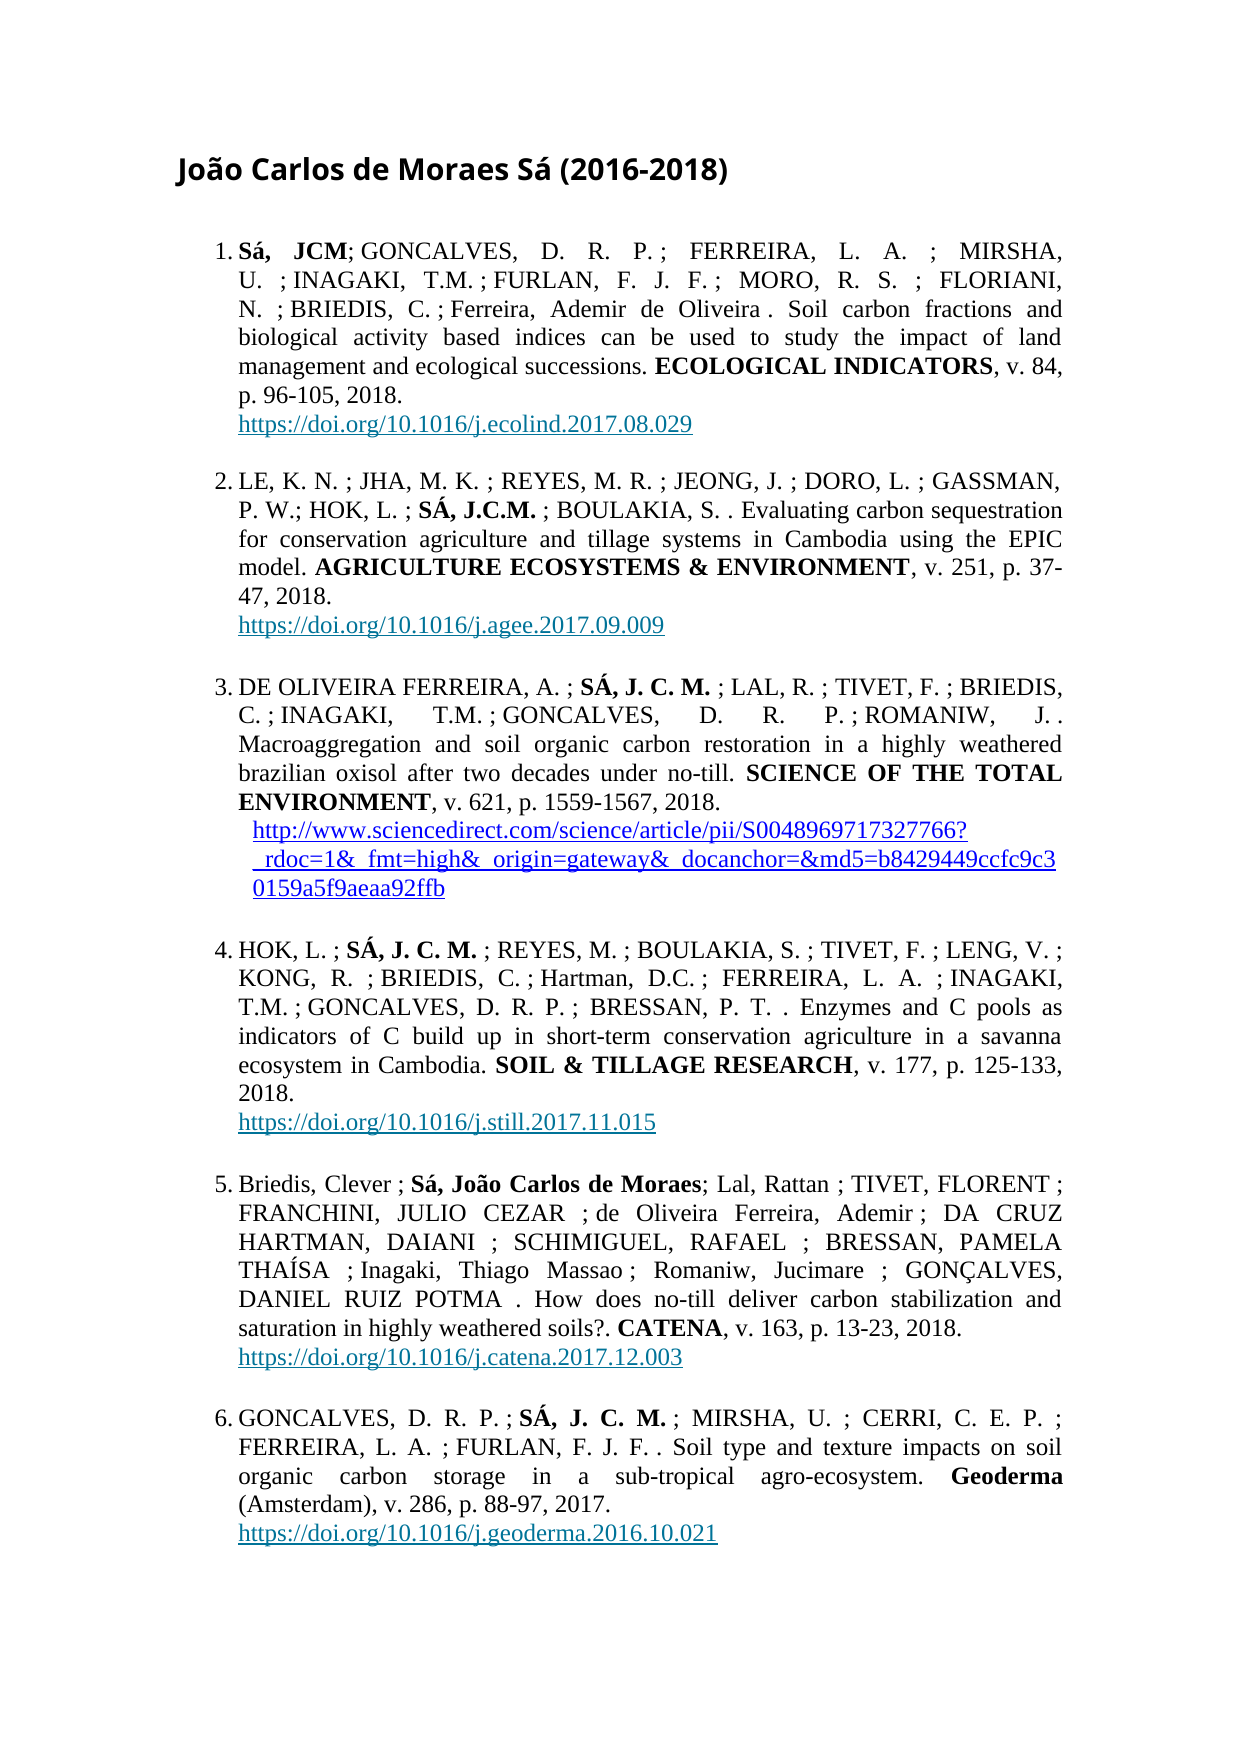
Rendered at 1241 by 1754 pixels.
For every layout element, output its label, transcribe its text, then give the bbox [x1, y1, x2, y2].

list https://doi.org/10.1016/j.catena.2017.12.003 [238, 1342, 1063, 1370]
list http://www.sciencedirect.com/science/article/pii/S0048969717327766?_rdoc=1&_fmt=high&_origin=gateway&_docanchor=&md5=b8429449ccfc9c30159a5f9aeaa92ffb [252, 816, 1063, 902]
list HOK, L. ; SÁ, J. C. M. ; REYES, M. ; BOULAKIA, S. ; TIVET, F. ; LENG, V. ; KONG, R. ; BRIEDIS, C. ; Hartman, D.C. ; FERREIRA, L. A. ; INAGAKI, T.M. ; GONCALVES, D. R. P. ; BRESSAN, P. T. . Enzymes and C pools as indicators of C build up in short-term conservation agriculture in a savanna ecosystem in Cambodia. SOIL & TILLAGE RESEARCH, v. 177, p. 125-133, 2018. [214, 935, 1063, 1107]
list https://doi.org/10.1016/j.geoderma.2016.10.021 [238, 1518, 1063, 1547]
list https://doi.org/10.1016/j.ecolind.2017.08.029 [238, 409, 1063, 437]
list DE OLIVEIRA FERREIRA, A. ; SÁ, J. C. M. ; LAL, R. ; TIVET, F. ; BRIEDIS, C. ; INAGAKI, T.M. ; GONCALVES, D. R. P. ; ROMANIW, J. . Macroaggregation and soil organic carbon restoration in a highly weathered brazilian oxisol after two decades under no-till. SCIENCE OF THE TOTAL ENVIRONMENT, v. 621, p. 1559-1567, 2018. [214, 672, 1063, 816]
text João Carlos de Moraes Sá (2016-2018) [177, 148, 1063, 189]
list LE, K. N. ; JHA, M. K. ; REYES, M. R. ; JEONG, J. ; DORO, L. ; GASSMAN, P. W.; HOK, L. ; SÁ, J.C.M. ; BOULAKIA, S. . Evaluating carbon sequestration for conservation agriculture and tillage systems in Cambodia using the EPIC model. AGRICULTURE ECOSYSTEMS & ENVIRONMENT, v. 251, p. 37-47, 2018. [214, 466, 1063, 610]
list GONCALVES, D. R. P. ; SÁ, J. C. M. ; MIRSHA, U. ; CERRI, C. E. P. ; FERREIRA, L. A. ; FURLAN, F. J. F. . Soil type and texture impacts on soil organic carbon storage in a sub-tropical agro-ecosystem. Geoderma (Amsterdam), v. 286, p. 88-97, 2017. [214, 1403, 1063, 1518]
list https://doi.org/10.1016/j.agee.2017.09.009 [238, 610, 1063, 639]
list Sá, JCM; GONCALVES, D. R. P. ; FERREIRA, L. A. ; MIRSHA, U. ; INAGAKI, T.M. ; FURLAN, F. J. F. ; MORO, R. S. ; FLORIANI, N. ; BRIEDIS, C. ; Ferreira, Ademir de Oliveira . Soil carbon fractions and biological activity based indices can be used to study the impact of land management and ecological successions. ECOLOGICAL INDICATORS, v. 84, p. 96-105, 2018. [214, 236, 1063, 409]
list https://doi.org/10.1016/j.still.2017.11.015 [238, 1107, 1063, 1136]
list Briedis, Clever ; Sá, João Carlos de Moraes; Lal, Rattan ; TIVET, FLORENT ; FRANCHINI, JULIO CEZAR ; de Oliveira Ferreira, Ademir ; DA CRUZ HARTMAN, DAIANI ; SCHIMIGUEL, RAFAEL ; BRESSAN, PAMELA THAÍSA ; Inagaki, Thiago Massao ; Romaniw, Jucimare ; GONÇALVES, DANIEL RUIZ POTMA . How does no-till deliver carbon stabilization and saturation in highly weathered soils?. CATENA, v. 163, p. 13-23, 2018. [214, 1169, 1063, 1342]
